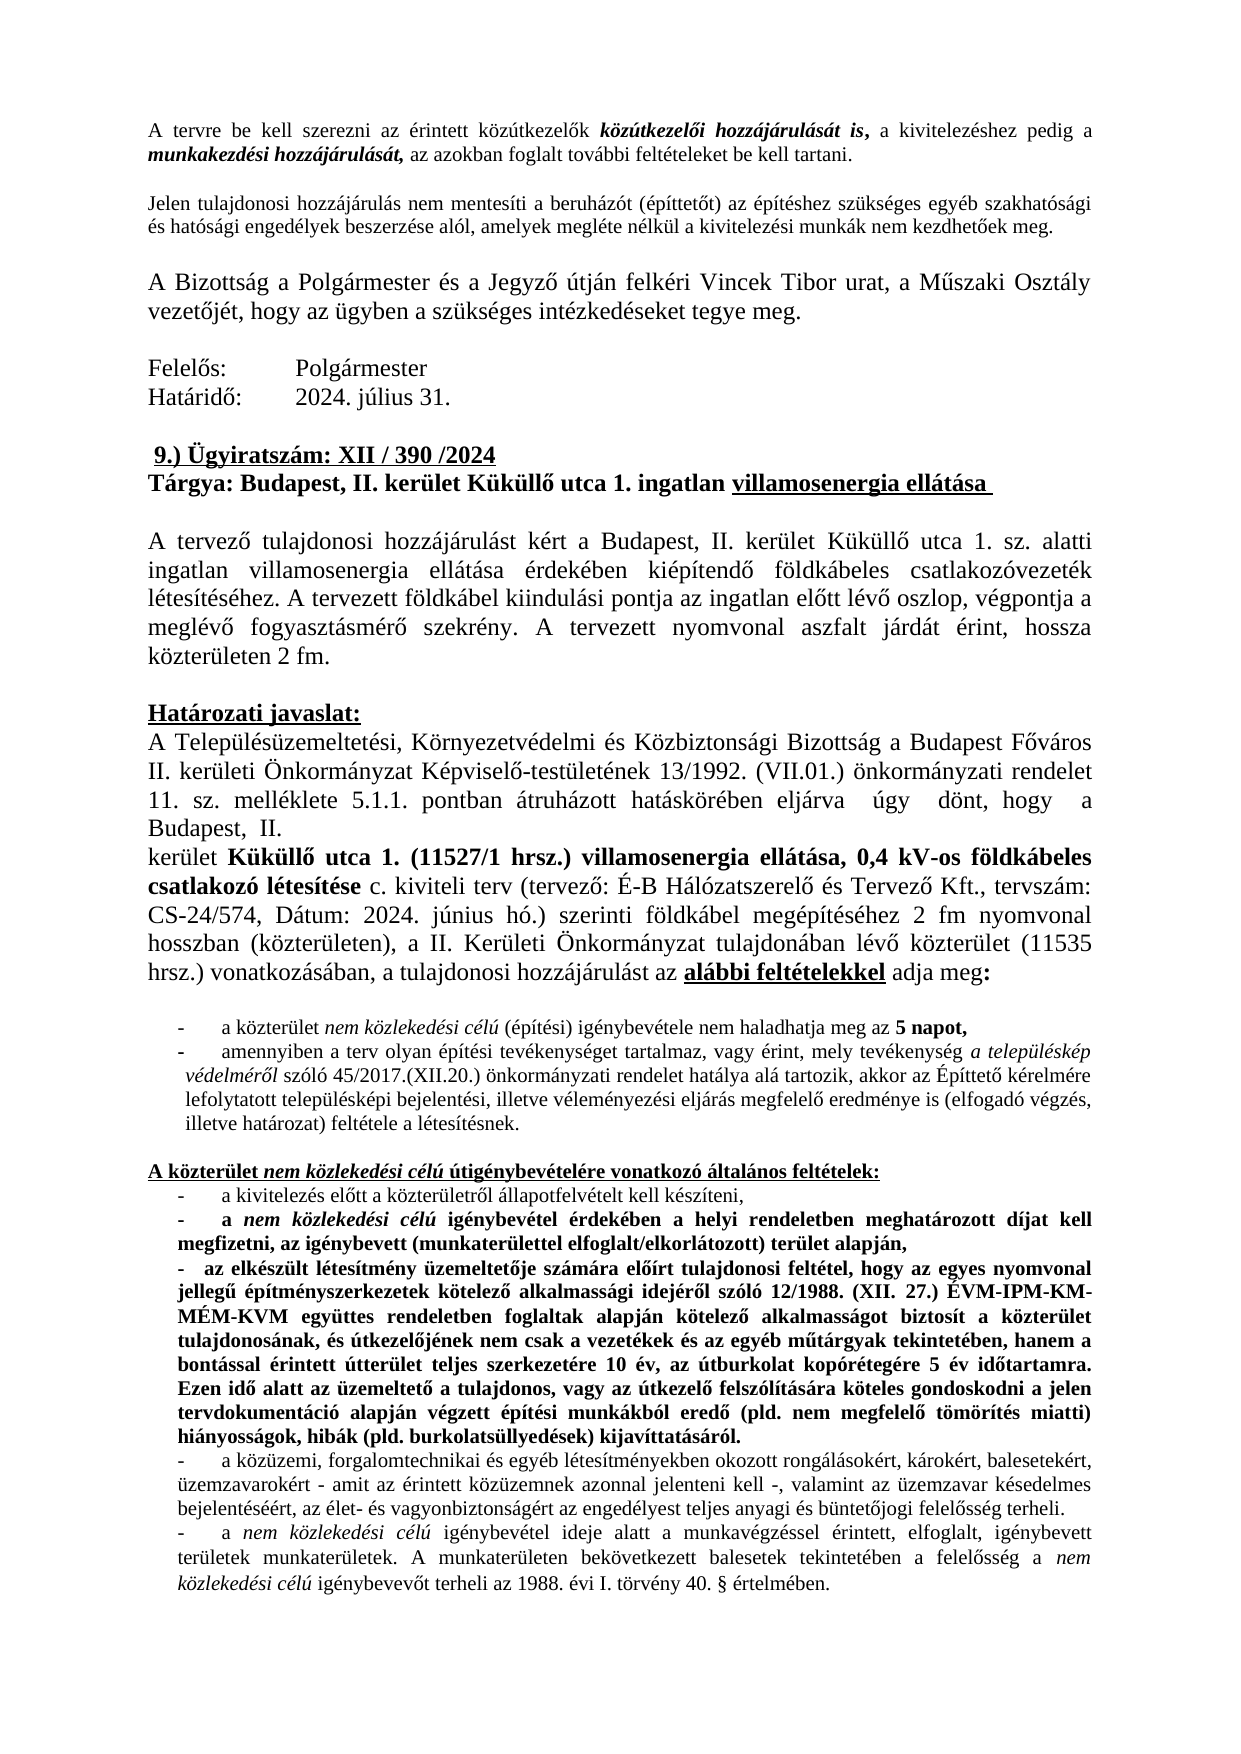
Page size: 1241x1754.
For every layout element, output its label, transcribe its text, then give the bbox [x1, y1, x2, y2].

text kerület Küküllő utca 1. (11527/1 hrsz.) villamosenergia ellátása, 0,4 kV-os földkábeles csatlakozó létesítése c. kiviteli terv (tervező: É-B Hálózatszerelő és Tervező Kft., tervszám: CS-24/574, Dátum: 2024. június hó.) szerinti földkábel megépítéséhez 2 fm nyomvonal hosszban (közterületen), a II. Kerületi Önkormányzat tulajdonában lévő közterület (11535 hrsz.) vonatkozásában, a tulajdonosi hozzájárulást az alábbi feltételekkel adja meg: [148, 842, 1093, 986]
text 9.) Ügyiratszám: XII / 390 /2024 [154, 440, 1093, 468]
list a nem közlekedési célú igénybevétel érdekében a helyi rendeletben meghatározott díjat kell megfizetni, az igénybevett (munkaterülettel elfoglalt/elkorlátozott) terület alapján, [177, 1207, 1093, 1255]
text Határidő: 2024. július 31. [148, 382, 1093, 411]
list a közüzemi, forgalomtechnikai és egyéb létesítményekben okozott rongálásokért, károkért, balesetekért, üzemzavarokért - amit az érintett közüzemnek azonnal jelenteni kell -, valamint az üzemzavar késedelmes bejelentéséért, az élet- és vagyonbiztonságért az engedélyest teljes anyagi és büntetőjogi felelősség terheli. [177, 1448, 1093, 1520]
text Felelős: Polgármester [148, 353, 1093, 382]
text A közterület nem közlekedési célú útigénybevételére vonatkozó általános feltételek: [148, 1159, 1093, 1183]
text Határozati javaslat: [148, 698, 1093, 727]
list a közterület nem közlekedési célú (építési) igénybevétele nem haladhatja meg az 5 napot, [177, 1015, 1093, 1039]
list amennyiben a terv olyan építési tevékenységet tartalmaz, vagy érint, mely tevékenység a településkép védelméről szóló 45/2017.(XII.20.) önkormányzati rendelet hatálya alá tartozik, akkor az Építtető kérelmére lefolytatott településképi bejelentési, illetve véleményezési eljárás megfelelő eredménye is (elfogadó végzés, illetve határozat) feltétele a létesítésnek. [177, 1039, 1093, 1135]
text A tervező tulajdonosi hozzájárulást kért a Budapest, II. kerület Küküllő utca 1. sz. alatti ingatlan villamosenergia ellátása érdekében kiépítendő földkábeles csatlakozóvezeték létesítéséhez. A tervezett földkábel kiindulási pontja az ingatlan előtt lévő oszlop, végpontja a meglévő fogyasztásmérő szekrény. A tervezett nyomvonal aszfalt járdát érint, hossza közterületen 2 fm. [148, 526, 1093, 670]
list a kivitelezés előtt a közterületről állapotfelvételt kell készíteni, [177, 1183, 1093, 1207]
text A Bizottság a Polgármester és a Jegyző útján felkéri Vincek Tibor urat, a Műszaki Osztály vezetőjét, hogy az ügyben a szükséges intézkedéseket tegye meg. [148, 267, 1093, 325]
text A Településüzemeltetési, Környezetvédelmi és Közbiztonsági Bizottság a Budapest Főváros II. kerületi Önkormányzat Képviselő-testületének 13/1992. (VII.01.) önkormányzati rendelet 11. sz. melléklete 5.1.1. pontban átruházott hatáskörében eljárva úgy dönt, hogy a Budapest, II. [148, 727, 1093, 842]
text Jelen tulajdonosi hozzájárulás nem mentesíti a beruházót (építtetőt) az építéshez szükséges egyéb szakhatósági és hatósági engedélyek beszerzése alól, amelyek megléte nélkül a kivitelezési munkák nem kezdhetőek meg. [148, 190, 1093, 238]
text Tárgya: Budapest, II. kerület Küküllő utca 1. ingatlan villamosenergia ellátása [148, 468, 1093, 497]
list a nem közlekedési célú igénybevétel ideje alatt a munkavégzéssel érintett, elfoglalt, igénybevett területek munkaterületek. A munkaterületen bekövetkezett balesetek tekintetében a felelősség a nem közlekedési célú igénybevevőt terheli az 1988. évi I. törvény 40. § értelmében. [177, 1520, 1093, 1594]
text A tervre be kell szerezni az érintett közútkezelők közútkezelői hozzájárulását is, a kivitelezéshez pedig a munkakezdési hozzájárulását, az azokban foglalt további feltételeket be kell tartani. [148, 118, 1093, 166]
list az elkészült létesítmény üzemeltetője számára előírt tulajdonosi feltétel, hogy az egyes nyomvonal jellegű építményszerkezetek kötelező alkalmassági idejéről szóló 12/1988. (XII. 27.) ÉVM-IPM-KM-MÉM-KVM együttes rendeletben foglaltak alapján kötelező alkalmasságot biztosít a közterület tulajdonosának, és útkezelőjének nem csak a vezetékek és az egyéb műtárgyak tekintetében, hanem a bontással érintett útterület teljes szerkezetére 10 év, az útburkolat kopórétegére 5 év időtartamra. Ezen idő alatt az üzemeltető a tulajdonos, vagy az útkezelő felszólítására köteles gondoskodni a jelen tervdokumentáció alapján végzett építési munkákból eredő (pld. nem megfelelő tömörítés miatti) hiányosságok, hibák (pld. burkolatsüllyedések) kijavíttatásáról. [177, 1255, 1093, 1448]
